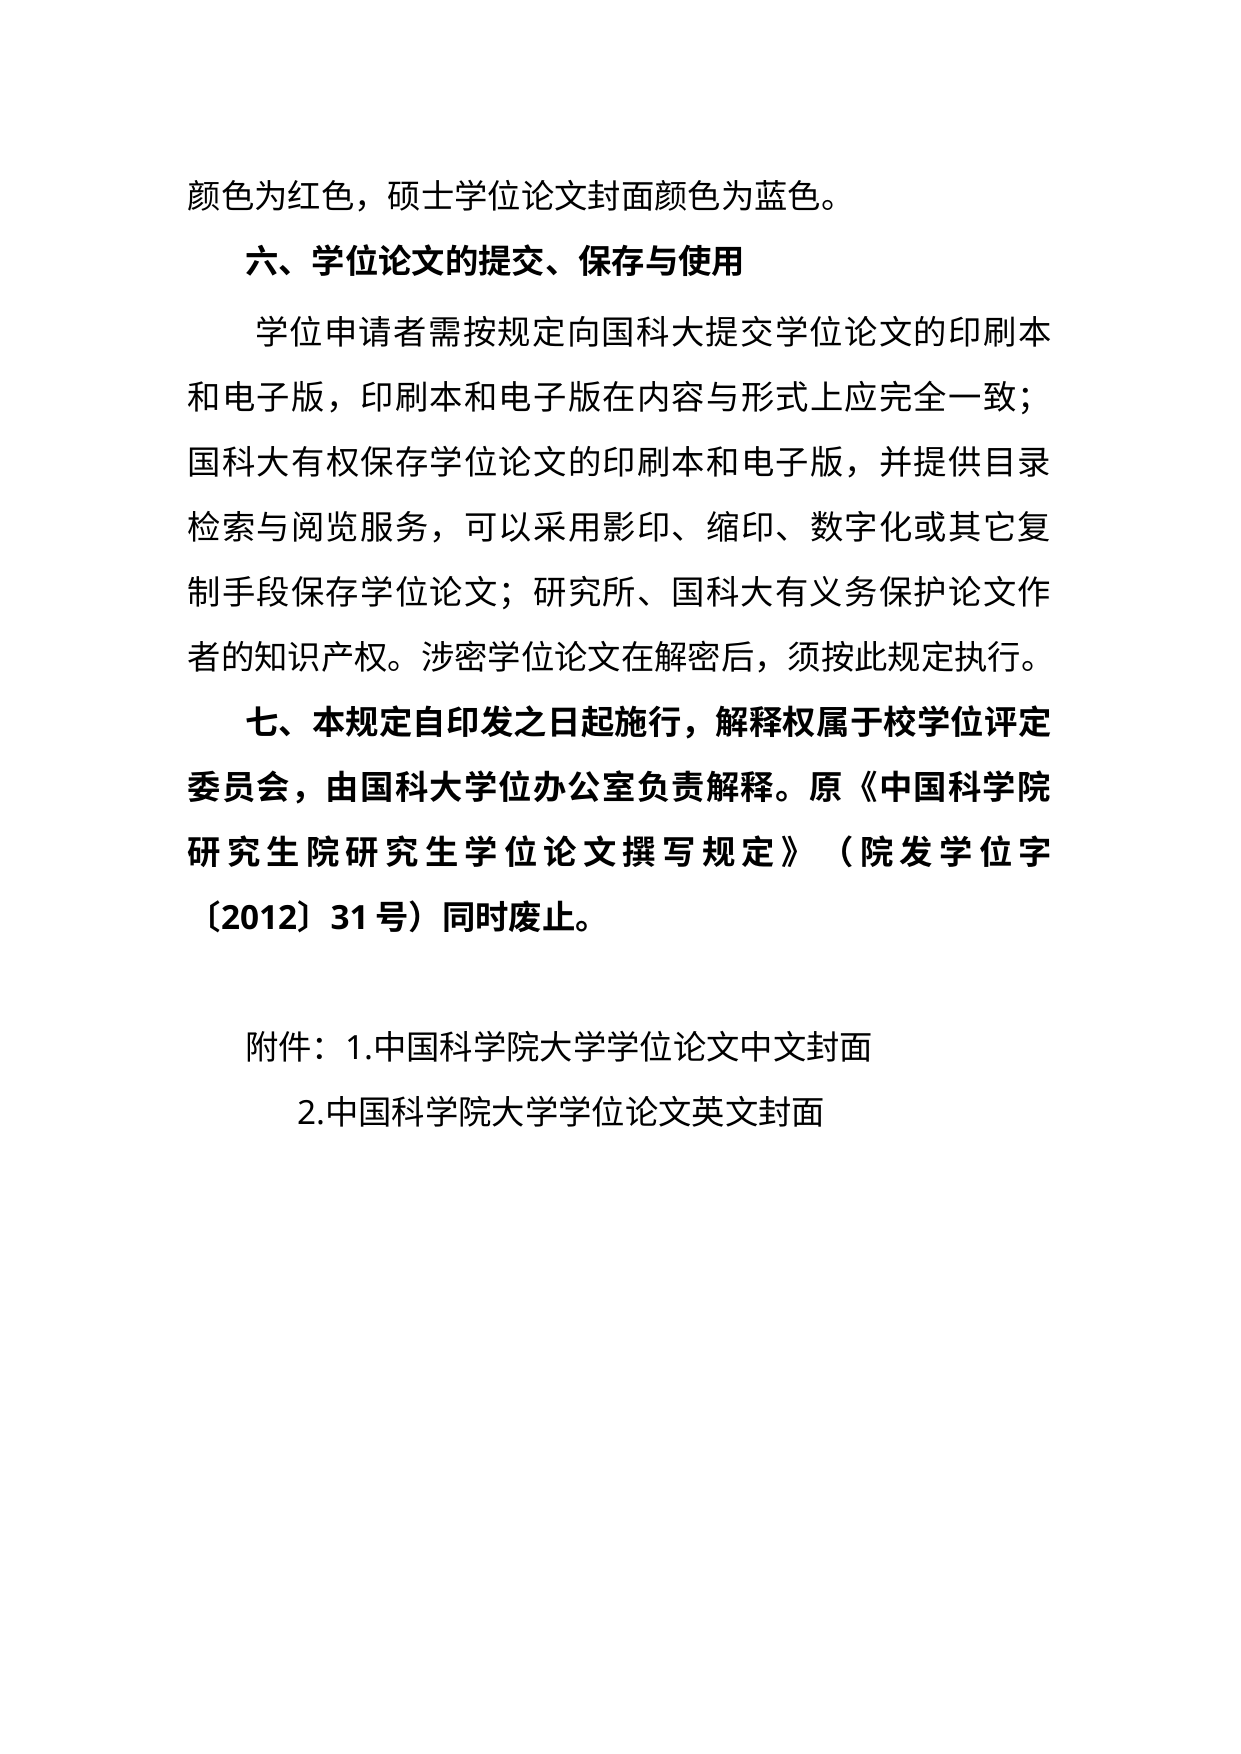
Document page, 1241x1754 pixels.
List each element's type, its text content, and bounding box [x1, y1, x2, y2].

text 附件：1.中国科学院大学学位论文中文封面 [245, 1012, 1053, 1077]
text 七、本规定自印发之日起施行，解释权属于校学位评定委员会，由国科大学位办公室负责解释。原《中国科学院研究生院研究生学位论文撰写规定》（院发学位字〔2012〕31号）同时废止。 [187, 687, 1053, 947]
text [187, 162, 1053, 227]
text 学位申请者需按规定向国科大提交学位论文的印刷本和电子版，印刷本和电子版在内容与形式上应完全一致；国科大有权保存学位论文的印刷本和电子版，并提供目录检索与阅览服务，可以采用影印、缩印、数字化或其它复制手段保存学位论文；研究所、国科大有义务保护论文作者的知识产权。涉密学位论文在解密后，须按此规定执行。 [187, 297, 1053, 687]
text 2.中国科学院大学学位论文英文封面 [245, 1077, 1053, 1142]
text 六、学位论文的提交、保存与使用 [245, 227, 1053, 292]
